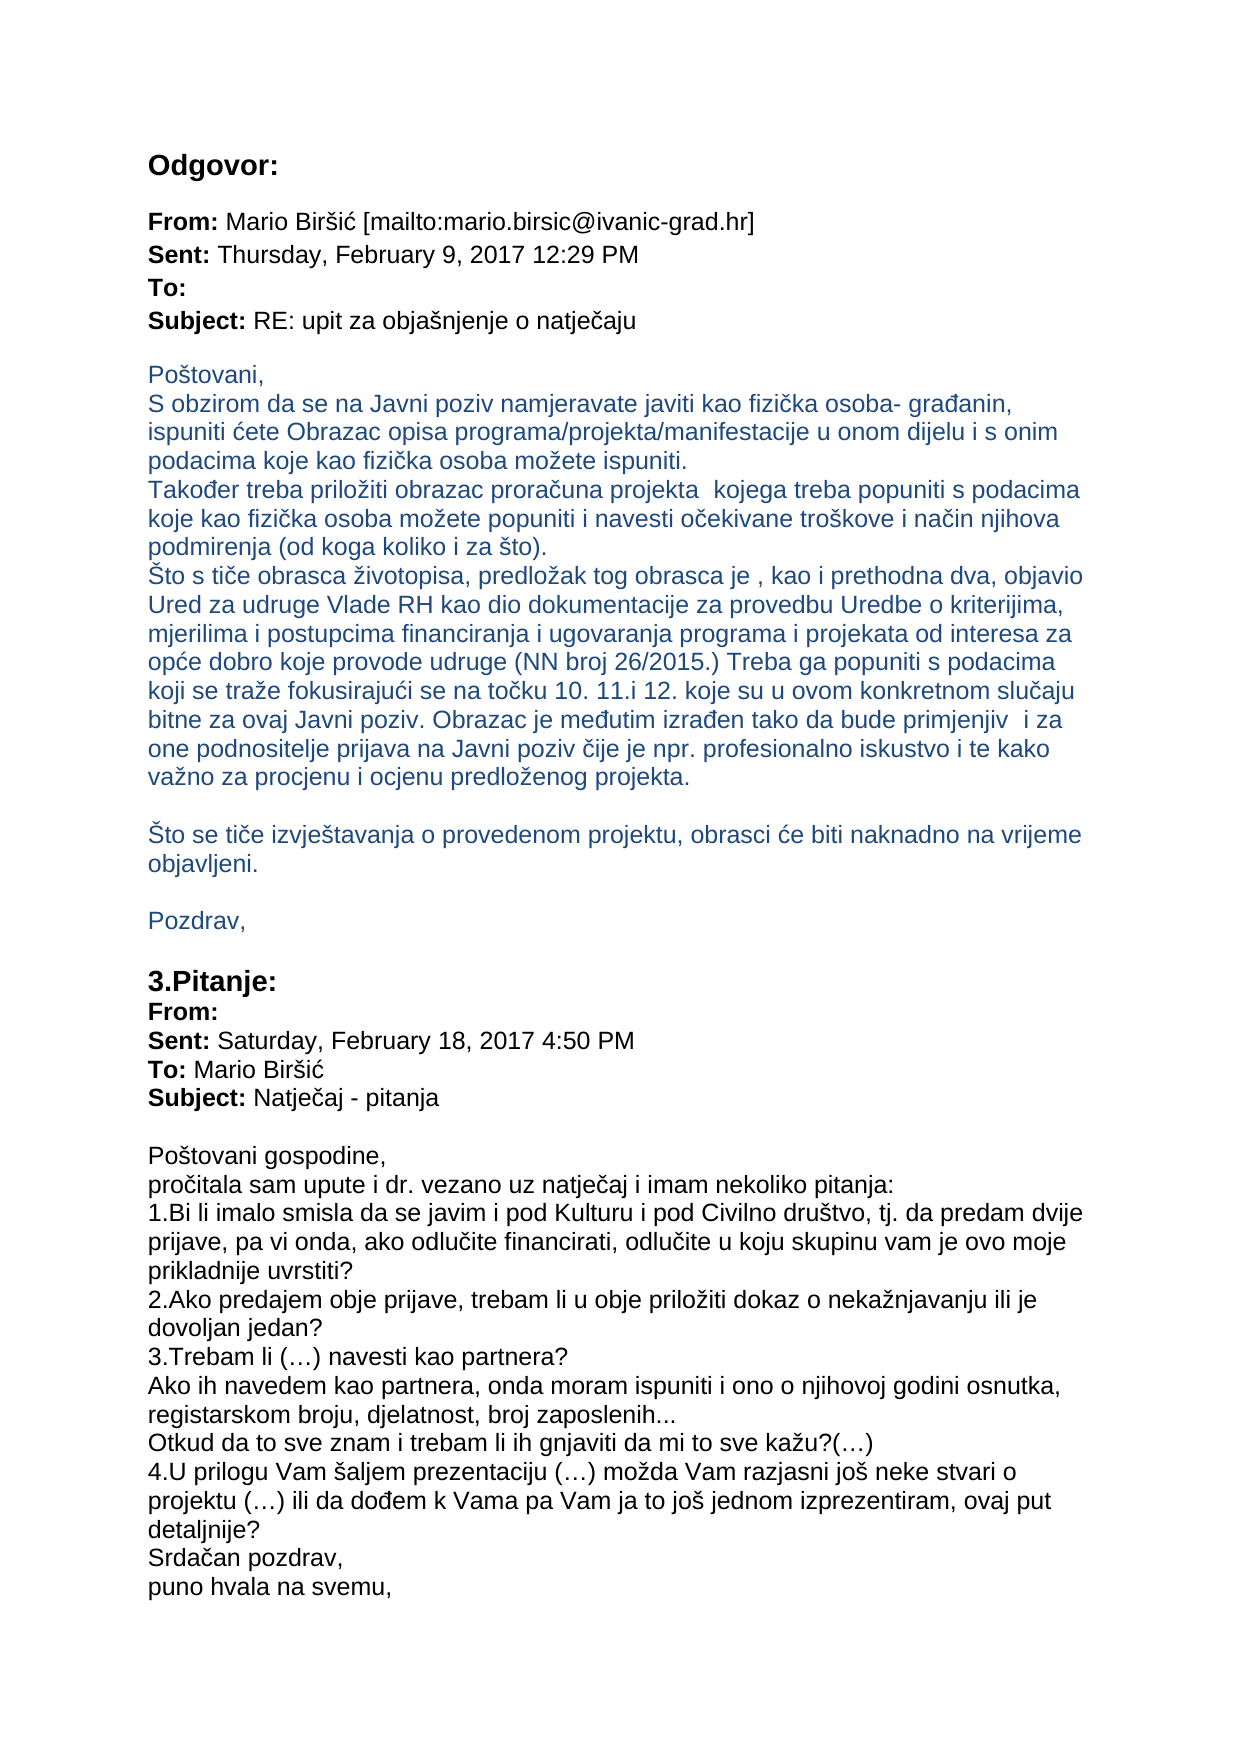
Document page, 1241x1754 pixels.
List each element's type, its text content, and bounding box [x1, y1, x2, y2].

text 4.U prilogu Vam šaljem prezentaciju (…) možda Vam razjasni još neke stvari o projektu (…) ili da dođem k Vama pa Vam ja to još jednom izprezentiram, ovaj put detaljnije? [148, 1457, 1093, 1543]
text Odgovor: [148, 148, 1093, 181]
text From: Mario Biršić [mailto:mario.birsic@ivanic-grad.hr] Sent: Thursday, February 9, 2017 12:29 PM To: Subject: RE: upit za objašnjenje o natječaju [148, 207, 1093, 335]
text From: Sent: Saturday, February 18, 2017 4:50 PM To: Mario Biršić Subject: Natječaj - pitanja [148, 997, 1093, 1112]
text Poštovani, [148, 360, 1093, 389]
text S obzirom da se na Javni poziv namjeravate javiti kao fizička osoba- građanin, ispuniti ćete Obrazac opisa programa/projekta/manifestacije u onom dijelu i s onim podacima koje kao fizička osoba možete ispuniti. [148, 389, 1093, 475]
text Otkud da to sve znam i trebam li ih gnjaviti da mi to sve kažu?(…) [148, 1428, 1093, 1457]
text Srdačan pozdrav, [148, 1543, 1093, 1572]
text Što se tiče izvještavanja o provedenom projektu, obrasci će biti naknadno na vrijeme objavljeni. [148, 820, 1093, 877]
text 3.Pitanje: [148, 964, 1093, 997]
text Također treba priložiti obrazac proračuna projekta kojega treba popuniti s podacima koje kao fizička osoba možete popuniti i navesti očekivane troškove i način njihova podmirenja (od koga koliko i za što). [148, 475, 1093, 561]
text pročitala sam upute i dr. vezano uz natječaj i imam nekoliko pitanja: [148, 1170, 1093, 1198]
text Poštovani gospodine, [148, 1141, 1093, 1170]
text Pozdrav, [148, 906, 1093, 935]
text Što s tiče obrasca životopisa, predložak tog obrasca je , kao i prethodna dva, objavio Ured za udruge Vlade RH kao dio dokumentacije za provedbu Uredbe o kriterijima, mjerilima i postupcima financiranja i ugovaranja programa i projekata od interesa za opće dobro koje provode udruge (NN broj 26/2015.) Treba ga popuniti s podacima koji se traže fokusirajući se na točku 10. 11.i 12. koje su u ovom konkretnom slučaju bitne za ovaj Javni poziv. Obrazac je međutim izrađen tako da bude primjenjiv i za one podnositelje prijava na Javni poziv čije je npr. profesionalno iskustvo i te kako važno za procjenu i ocjenu predloženog projekta. [148, 561, 1093, 791]
text puno hvala na svemu, [148, 1572, 1093, 1601]
text Ako ih navedem kao partnera, onda moram ispuniti i ono o njihovoj godini osnutka, registarskom broju, djelatnost, broj zaposlenih... [148, 1371, 1093, 1428]
text 1.Bi li imalo smisla da se javim i pod Kulturu i pod Civilno društvo, tj. da predam dvije prijave, pa vi onda, ako odlučite financirati, odlučite u koju skupinu vam je ovo moje prikladnije uvrstiti? [148, 1198, 1093, 1285]
text 2.Ako predajem obje prijave, trebam li u obje priložiti dokaz o nekažnjavanju ili je dovoljan jedan? [148, 1285, 1093, 1342]
text 3.Trebam li (…) navesti kao partnera? [148, 1342, 1093, 1371]
